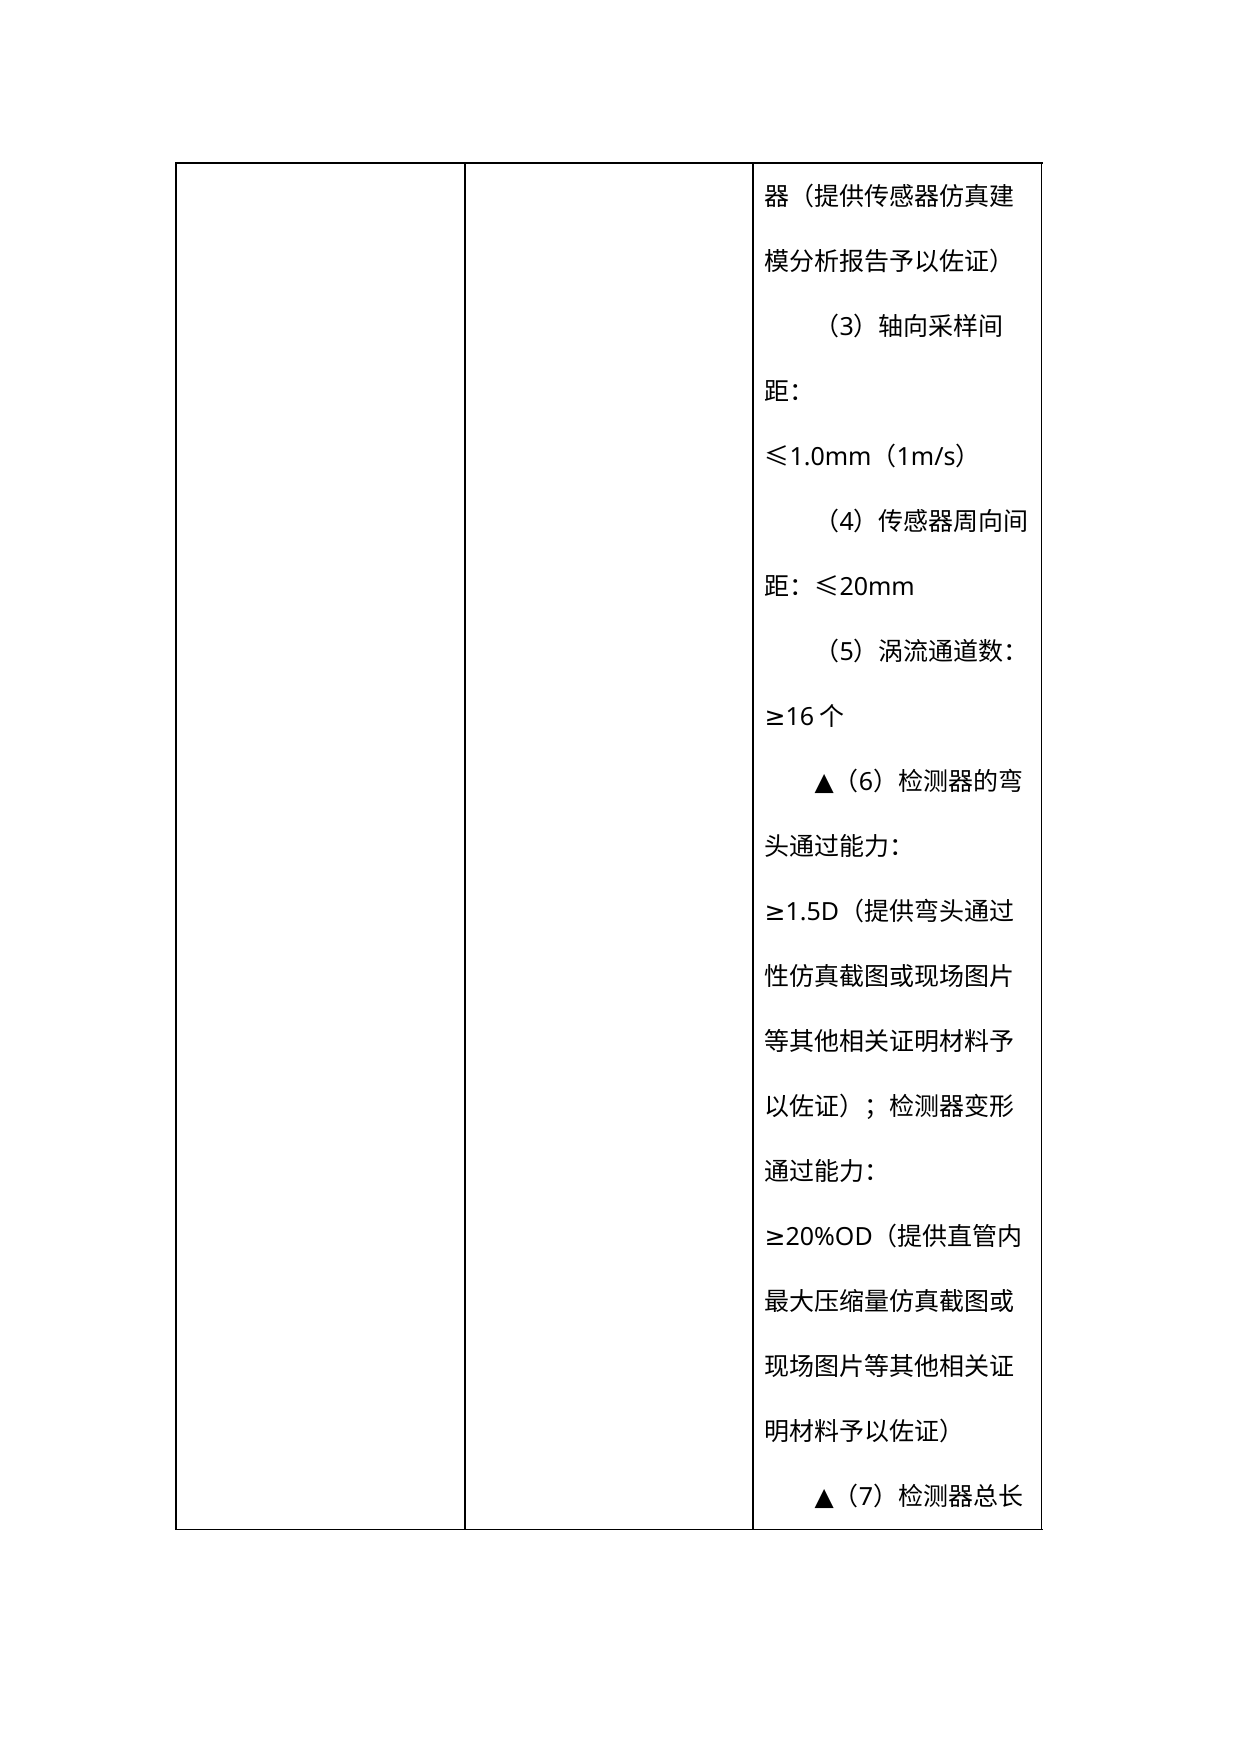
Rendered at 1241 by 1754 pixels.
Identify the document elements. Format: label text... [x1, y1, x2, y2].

table_cell 1 [177, 164, 464, 1528]
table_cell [754, 164, 1041, 1528]
table_cell [466, 164, 752, 1528]
